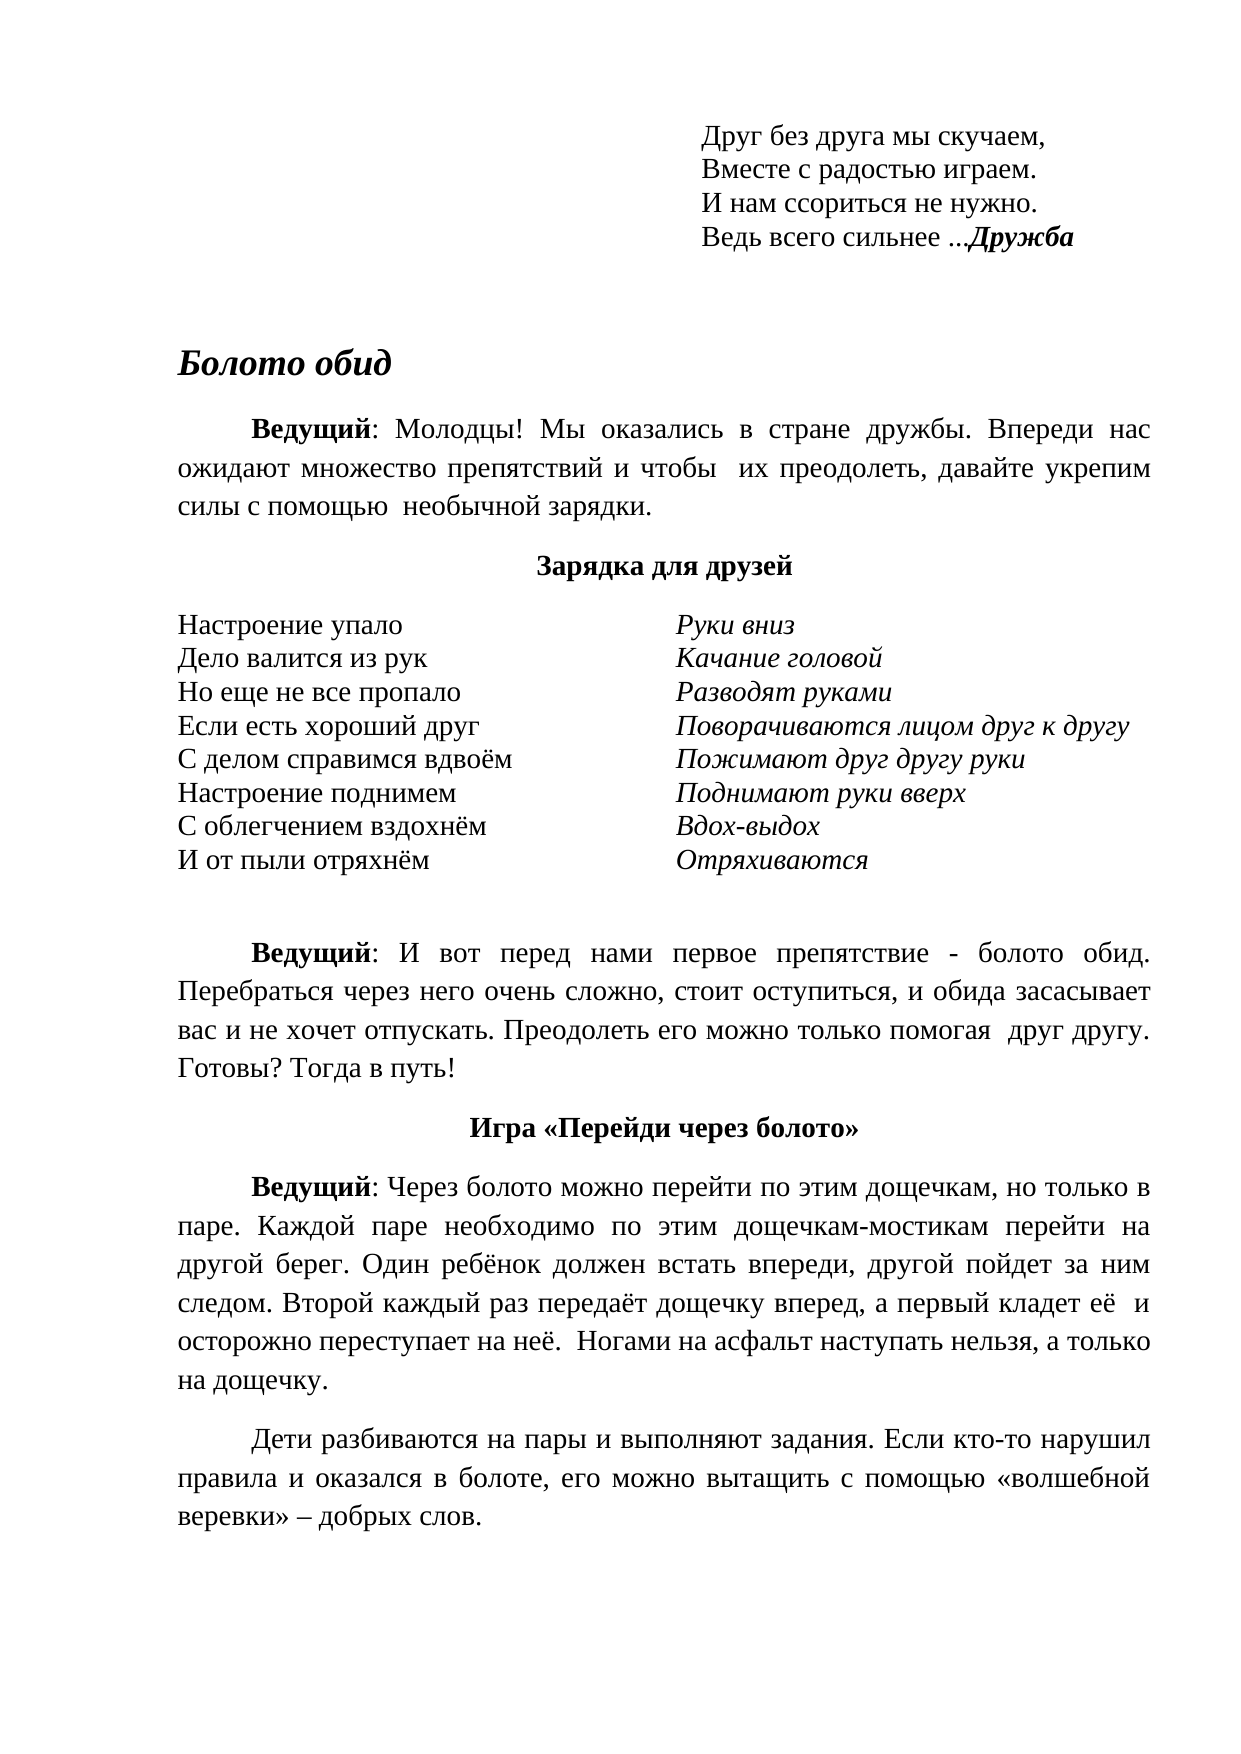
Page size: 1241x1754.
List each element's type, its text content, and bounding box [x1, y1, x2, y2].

table_cell И от пыли отряхнём [166, 842, 664, 875]
table_cell Отряхиваются [664, 842, 1163, 875]
text Друг без друга мы скучаем, Вместе с радостью играем. И нам ссориться не нужно. Ведь всего сильнее ...Дружба [701, 118, 1152, 252]
table_cell Пожимают друг другу руки [664, 741, 1163, 775]
table_cell С делом справимся вдвоём [166, 741, 664, 775]
table_cell С облегчением вздохнём [166, 808, 664, 842]
text Ведущий: Через болото можно перейти по этим дощечкам, но только в паре. Каждой паре необходимо по этим дощечкам-мостикам перейти на другой берег. Один ребёнок должен встать впереди, другой пойдет за ним следом. Второй каждый раз передаёт дощечку вперед, а первый кладет её и осторожно переступает на неё. Ногами на асфальт наступать нельзя, а только на дощечку. [177, 1169, 1152, 1395]
table_header Руки вниз [664, 607, 1163, 641]
table_cell Настроение поднимем [166, 775, 664, 808]
table_cell Разводят руками [664, 674, 1163, 708]
text Ведущий: Молодцы! Мы оказались в стране дружбы. Впереди нас ожидают множество препятствий и чтобы их преодолеть, давайте укрепим силы с помощью необычной зарядки. [177, 411, 1152, 522]
table_cell Качание головой [664, 641, 1163, 674]
table_cell Поворачиваются лицом друг к другу [664, 708, 1163, 741]
table_cell Вдох-выдох [664, 808, 1163, 842]
text Игра «Перейди через болото» [177, 1110, 1152, 1143]
text Болото обид [177, 341, 1152, 384]
table_cell Но еще не все пропало [166, 674, 664, 708]
table_cell Дело валится из рук [166, 641, 664, 674]
text Зарядка для друзей [177, 548, 1152, 581]
table_header Настроение упало [166, 607, 664, 641]
table_cell Поднимают руки вверх [664, 775, 1163, 808]
text Дети разбиваются на пары и выполняют задания. Если кто-то нарушил правила и оказался в болоте, его можно вытащить с помощью «волшебной веревки» – добрых слов. [177, 1421, 1152, 1532]
text Ведущий: И вот перед нами первое препятствие - болото обид. Перебраться через него очень сложно, стоит оступиться, и обида засасывает вас и не хочет отпускать. Преодолеть его можно только помогая друг другу. Готовы? Тогда в путь! [177, 935, 1152, 1084]
table_cell Если есть хороший друг [166, 708, 664, 741]
